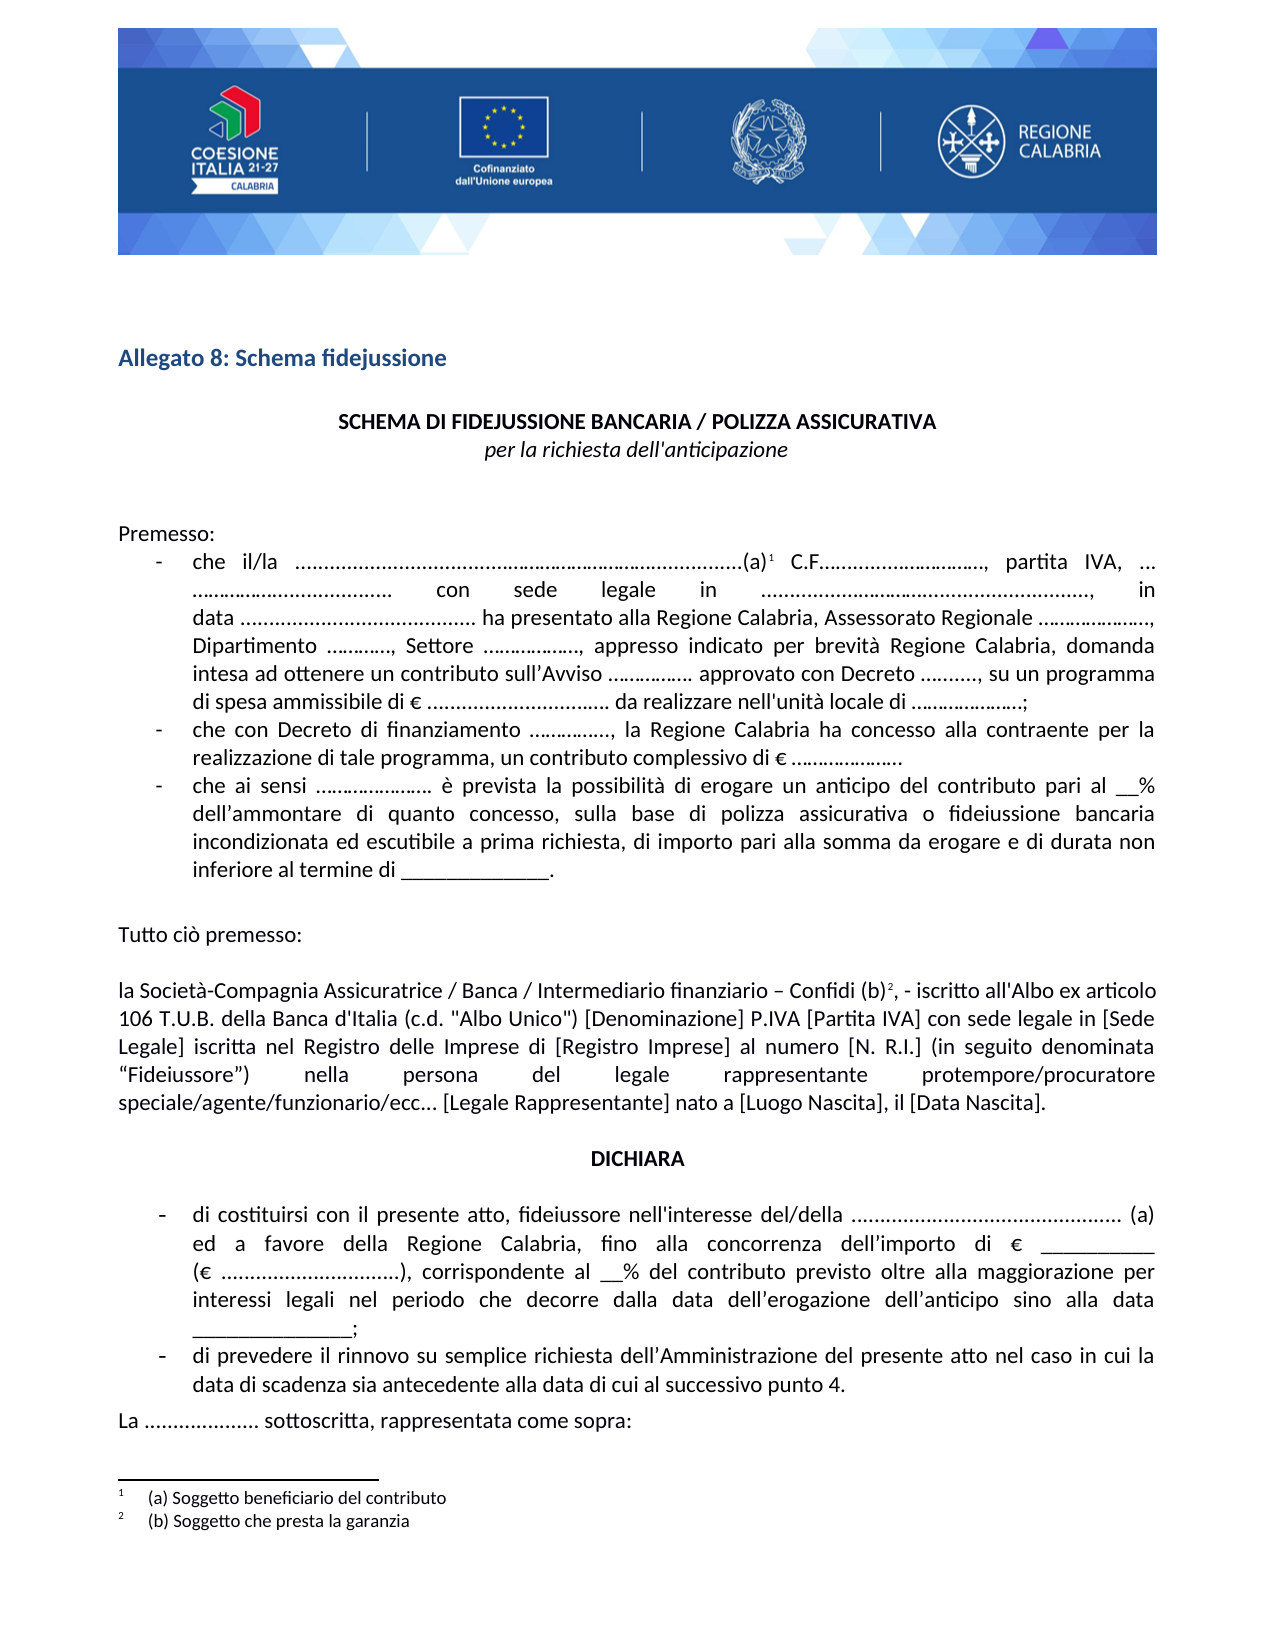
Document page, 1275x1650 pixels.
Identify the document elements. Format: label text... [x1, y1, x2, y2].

text la Società-Compagnia Assicuratrice / Banca / Intermediario finanziario – Confidi (b), - iscritto all'Albo ex articolo 106 T.U.B. della Banca d'Italia (c.d. "Albo Unico") [Denominazione] P.IVA [Partita IVA] con sede legale in [Sede Legale] iscritta nel Registro delle Imprese di [Registro Imprese] al numero [N. R.I.] (in seguito denominata “Fideiussore”) nella persona del legale rappresentante protempore/procuratore speciale/agente/funzionario/ecc... [Legale Rappresentante] nato a [Luogo Nascita], il [Data Nascita]. [118, 976, 1157, 1116]
text DICHIARA [118, 1144, 1157, 1172]
list di prevedere il rinnovo su semplice richiesta dell’Amministrazione del presente atto nel caso in cui la data di scadenza sia antecedente alla data di cui al successivo punto 4. [155, 1341, 1157, 1398]
text Premesso: [118, 519, 1157, 547]
list che il/la .....................................………………………................(a) C.F…............……………, partita IVA, ...……………..................... con sede legale in .................…………............................., in data ......................................... ha presentato alla Regione Calabria, Assessorato Regionale …………………, Dipartimento …………, Settore ………………, appresso indicato per brevità Regione Calabria, domanda intesa ad ottenere un contributo sull’Avviso ……………. approvato con Decreto …......., su un programma di spesa ammissibile di € ............................…. da realizzare nell'unità locale di …………………; [155, 547, 1157, 715]
picture [118, 28, 1157, 255]
subtitle Allegato 8: Schema fidejussione [118, 342, 1157, 373]
list che ai sensi …………………. è prevista la possibilità di erogare un anticipo del contributo pari al __% dell’ammontare di quanto concesso, sulla base di polizza assicurativa o fideiussione bancaria incondizionata ed escutibile a prima richiesta, di importo pari alla somma da erogare e di durata non inferiore al termine di _____________. [155, 771, 1157, 883]
list che con Decreto di finanziamento …………..., la Regione Calabria ha concesso alla contraente per la realizzazione di tale programma, un contributo complessivo di € ………………… [155, 715, 1157, 771]
text SCHEMA DI FIDEJUSSIONE BANCARIA / POLIZZA ASSICURATIVA [118, 407, 1157, 435]
text per la richiesta dell'anticipazione [118, 435, 1157, 463]
text Tutto ciò premesso: [118, 920, 1157, 948]
list di costituirsi con il presente atto, fideiussore nell'interesse del/della ............................................... (a) ed a favore della Regione Calabria, fino alla concorrenza dell’importo di € __________ (€ ...............................), corrispondente al __% del contributo previsto oltre alla maggiorazione per interessi legali nel periodo che decorre dalla data dell’erogazione dell’anticipo sino alla data ______________; [155, 1200, 1157, 1341]
text La .................... sottoscritta, rappresentata come sopra: [118, 1407, 1157, 1435]
